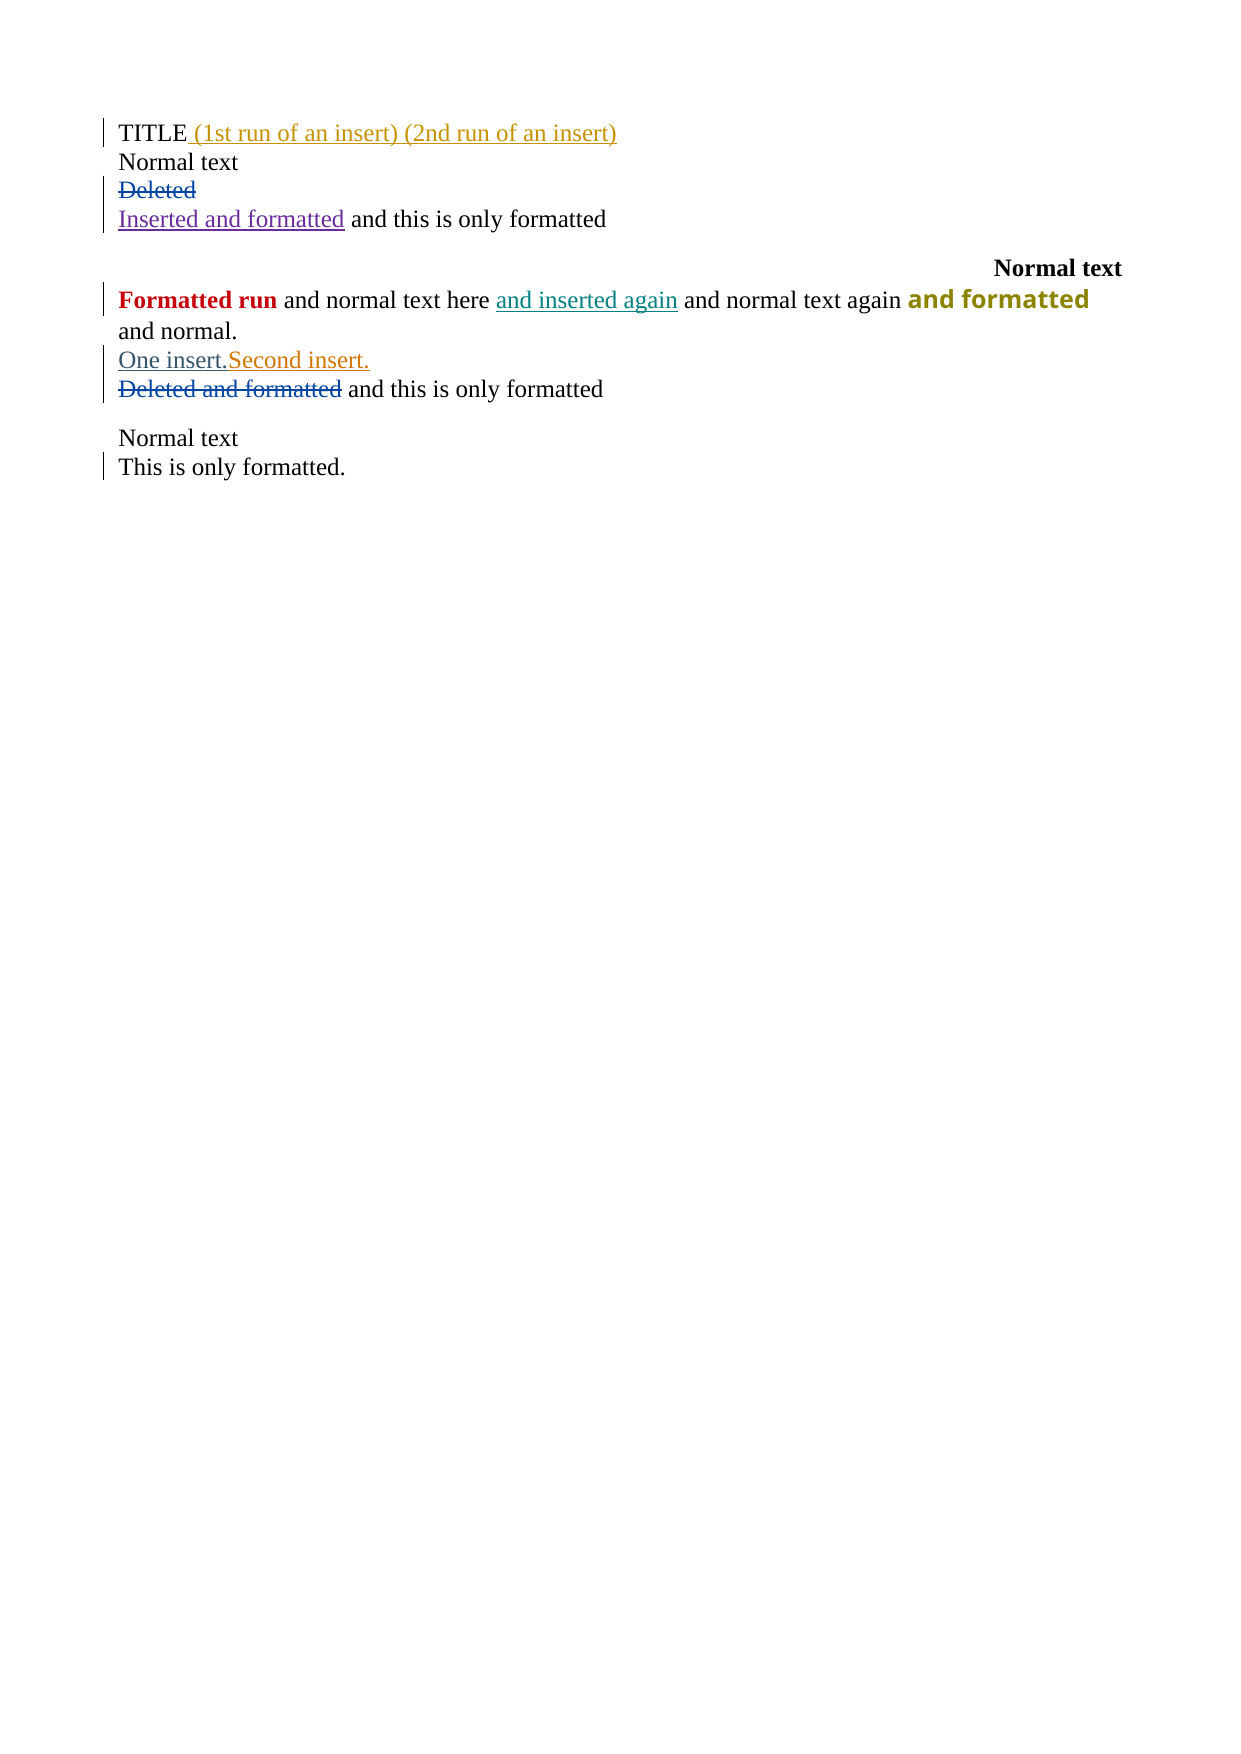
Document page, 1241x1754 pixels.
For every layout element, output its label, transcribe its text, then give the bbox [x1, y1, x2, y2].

text This is only formatted. [118, 452, 1122, 480]
text Formatted run and normal text here and normal text again and formatted and normal. [118, 282, 1122, 345]
text TITLE [118, 118, 1122, 147]
text Normal text [118, 253, 1122, 282]
text Normal text [118, 423, 1122, 452]
text and this is only formatted [118, 204, 1122, 233]
text Normal text [118, 147, 1122, 176]
text and this is only formatted [118, 374, 1122, 402]
